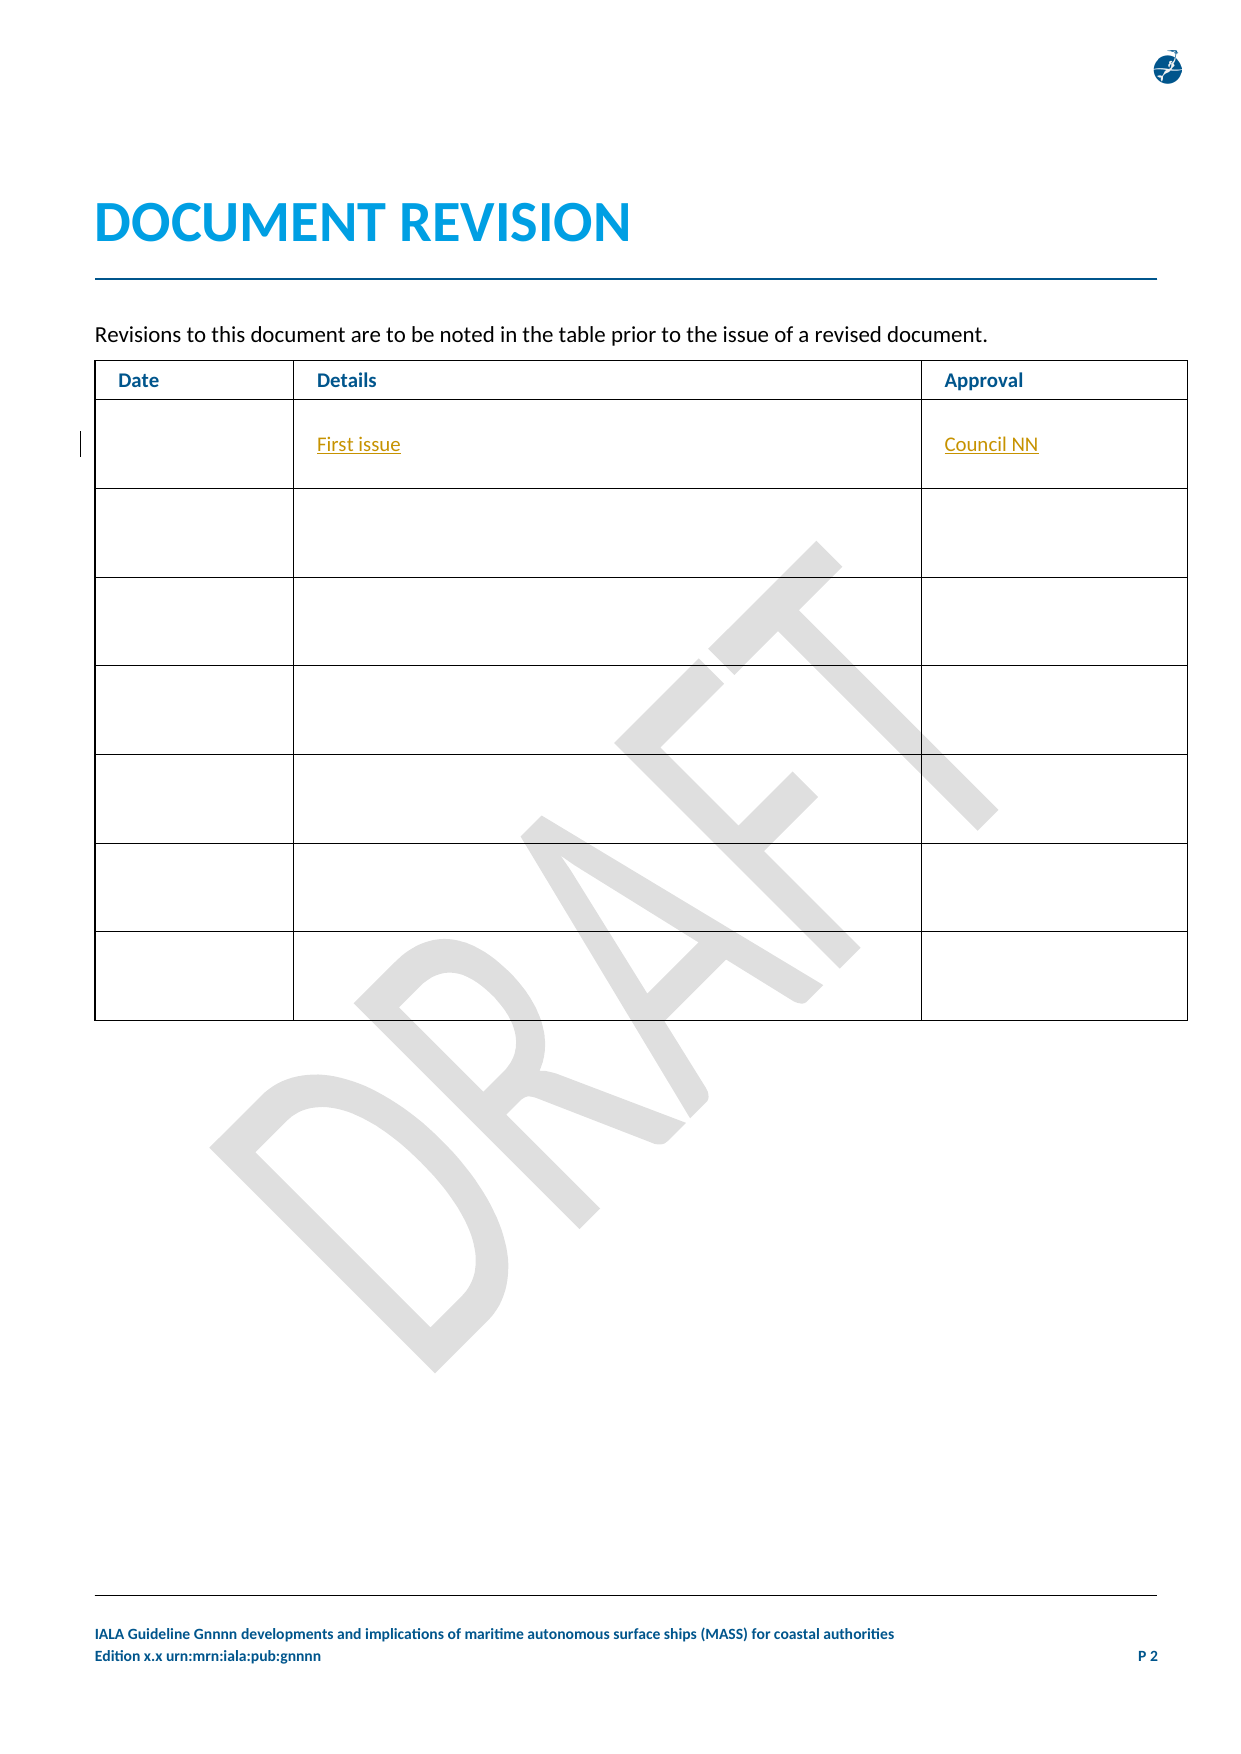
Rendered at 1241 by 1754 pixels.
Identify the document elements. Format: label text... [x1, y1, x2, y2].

table_cell [294, 578, 921, 665]
table_cell [922, 400, 1187, 488]
table_cell [922, 666, 1187, 754]
table_cell [294, 400, 921, 488]
table_cell [294, 489, 921, 577]
table_cell [922, 578, 1187, 665]
table_cell [96, 755, 293, 843]
table_cell [294, 932, 921, 1020]
table_cell [922, 844, 1187, 931]
table_cell [96, 400, 293, 488]
table_cell [294, 666, 921, 754]
table_header Details [294, 361, 921, 399]
table_cell [294, 755, 921, 843]
table_cell [96, 666, 293, 754]
table_cell [922, 489, 1187, 577]
table_cell [922, 755, 1187, 843]
table_header Approval [922, 361, 1187, 399]
table_cell [96, 932, 293, 1020]
table_header Date [96, 361, 293, 399]
text Revisions to this document are to be noted in the table prior to the issue of a revised document. [94, 320, 1157, 348]
picture [1122, 0, 1241, 119]
table_cell [96, 489, 293, 577]
table_cell [96, 578, 293, 665]
table_cell [294, 844, 921, 931]
table_cell [922, 932, 1187, 1020]
table_cell [96, 844, 293, 931]
